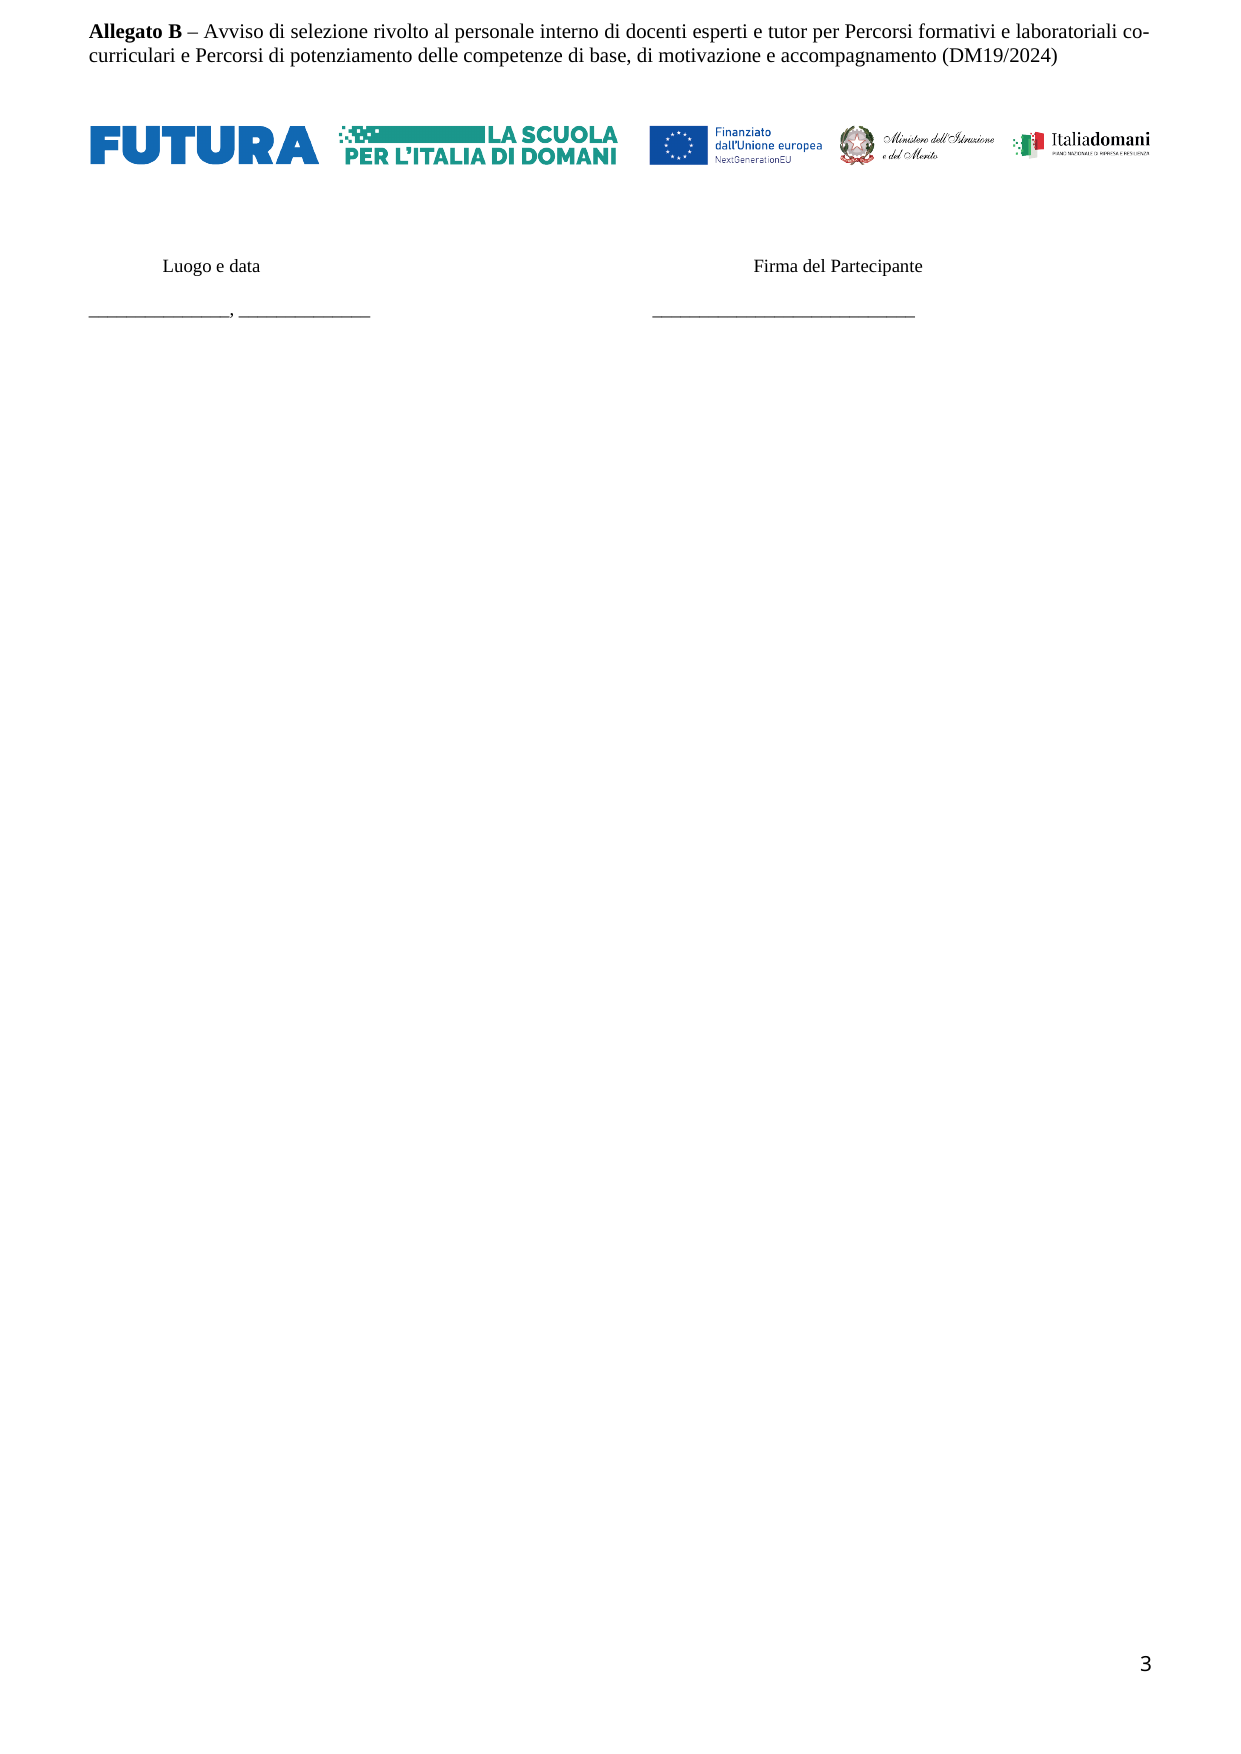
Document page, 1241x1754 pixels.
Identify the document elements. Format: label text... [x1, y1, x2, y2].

picture [88, 123, 1152, 168]
text Luogo e data Firma del Partecipante [89, 255, 1152, 277]
text _______________, ______________ ____________________________ [89, 298, 1152, 320]
